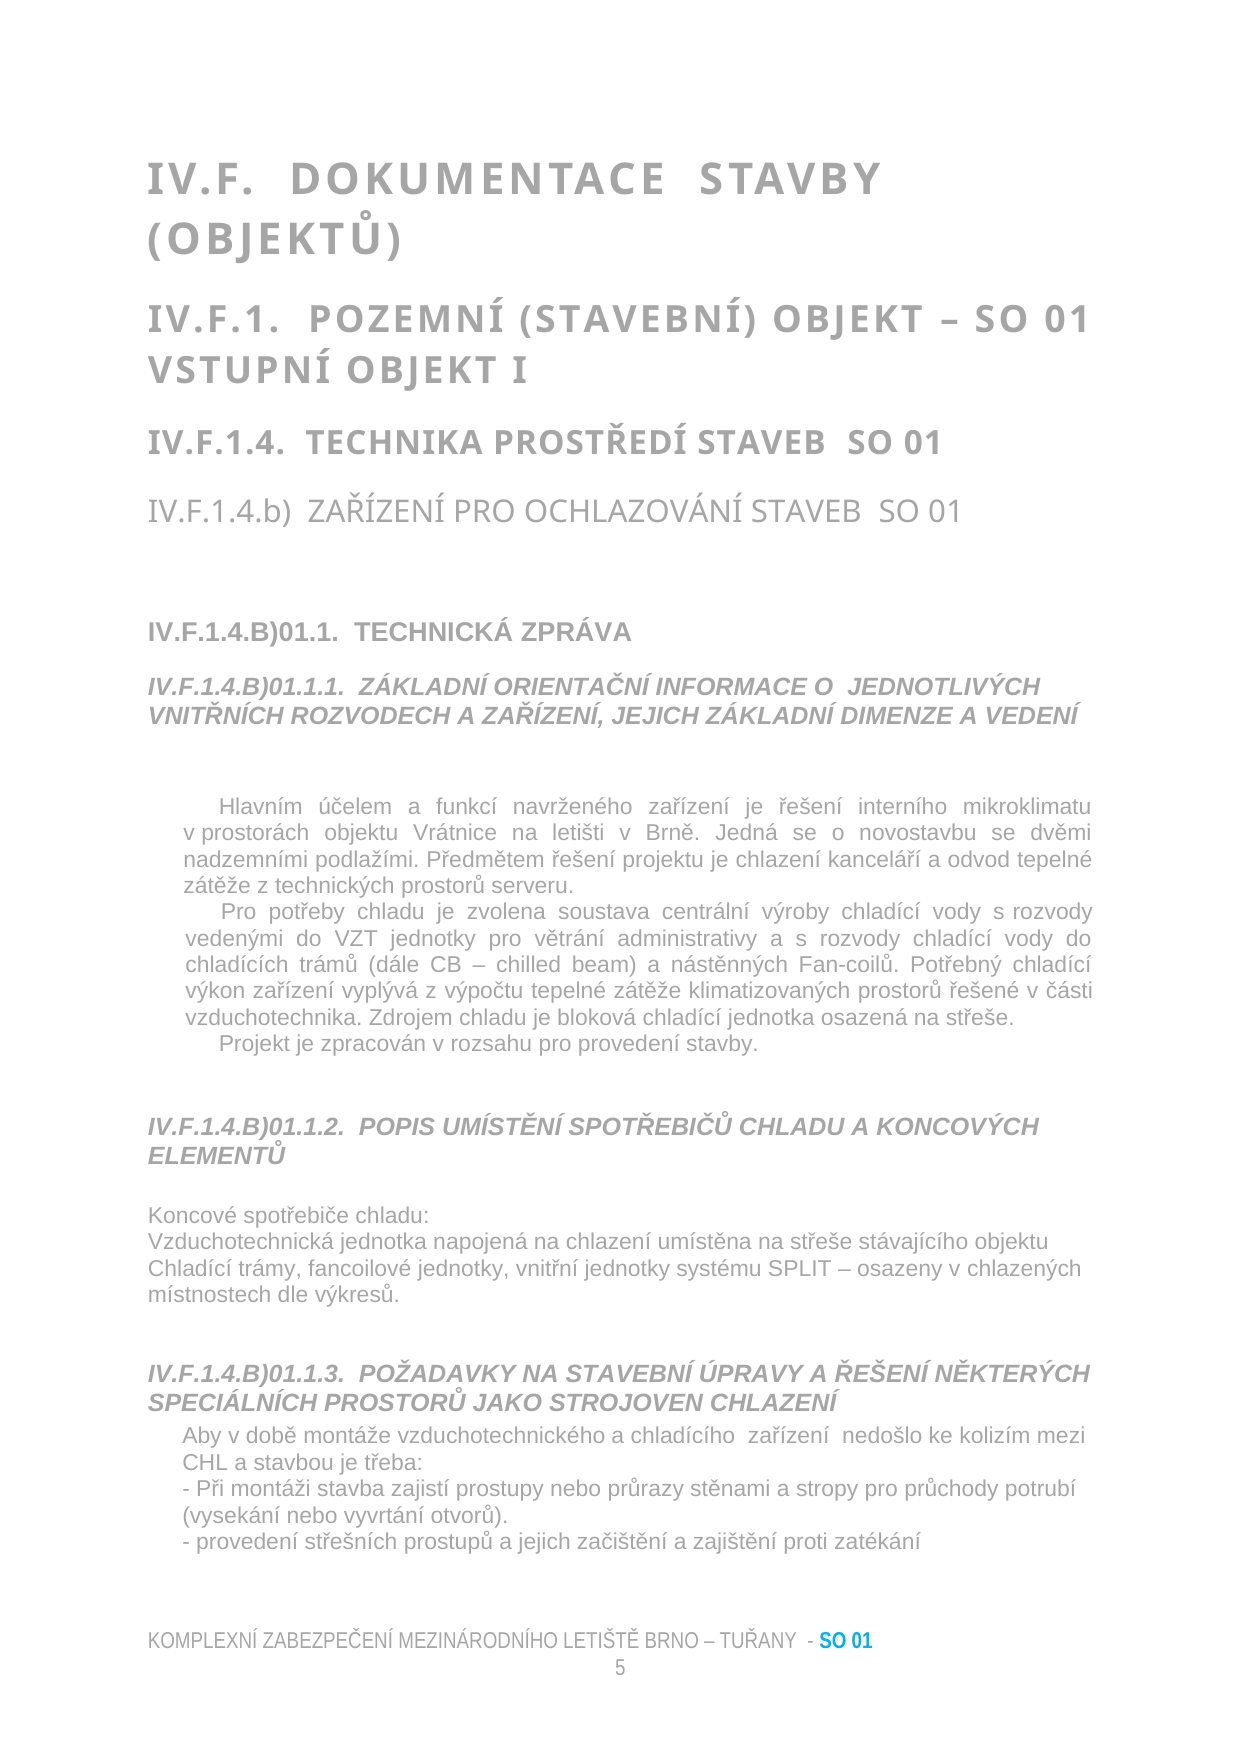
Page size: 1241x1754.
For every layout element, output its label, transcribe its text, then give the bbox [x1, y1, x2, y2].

subtitle IV.F.1.4.b) Zařízení pro ochlazování staveb SO 01 [148, 489, 1092, 532]
text Projekt je zpracován v rozsahu pro provedení stavby. [183, 1030, 1092, 1056]
text Pro potřeby chladu je zvolena soustava centrální výroby chladící vody s rozvody vedenými do VZT jednotky pro větrání administrativy a s rozvody chladící vody do chladících trámů (dále CB – chilled beam) a nástěnných Fan-coilů. Potřebný chladící výkon zařízení vyplývá z výpočtu tepelné zátěže klimatizovaných prostorů řešené v části vzduchotechnika. Zdrojem chladu je bloková chladící jednotka osazená na střeše. [185, 898, 1092, 1030]
text Koncové spotřebiče chladu: [148, 1202, 1092, 1228]
subtitle IV.F.1.4.b)01.1. Technická zpráva [148, 616, 1092, 647]
text Vzduchotechnická jednotka napojená na chlazení umístěna na střeše stávajícího objektu [148, 1228, 1092, 1255]
text Chladící trámy, fancoilové jednotky, vnitřní jednotky systému SPLIT – osazeny v chlazených místnostech dle výkresů. [148, 1255, 1092, 1307]
subtitle IV.F.1.4.b)01.1.3. Požadavky na stavební úpravy a řešení některých speciálních prostorů jako strojoven chlazení [148, 1359, 1092, 1416]
subtitle IV.F. Dokumentace stavby (objektů) [148, 148, 1092, 267]
subtitle IV.F.1.4.b)01.1.1. Základní orientační informace o jednotlivých vnitřních rozvodech a zařízení, jejich základní dimenze a vedení [148, 672, 1092, 730]
text - provedení střešních prostupů a jejich začištění a zajištění proti zatékání [182, 1528, 1092, 1554]
text - Při montáži stavba zajistí prostupy nebo průrazy stěnami a stropy pro průchody potrubí (vysekání nebo vyvrtání otvorů). [182, 1475, 1092, 1528]
subtitle IV.F.1.4.b)01.1.2. Popis umístění spotřebičů chladu a koncových elementů [148, 1112, 1092, 1169]
subtitle IV.F.1. Pozemní (stavební) objekt – SO 01 Vstupní objekt I [148, 292, 1092, 394]
subtitle IV.F.1.4. Technika prostředí staveb SO 01 [148, 419, 1092, 464]
text Hlavním účelem a funkcí navrženého zařízení je řešení interního mikroklimatu v prostorách objektu Vrátnice na letišti v Brně. Jedná se o novostavbu se dvěmi nadzemními podlažími. Předmětem řešení projektu je chlazení kanceláří a odvod tepelné zátěže z technických prostorů serveru. [183, 793, 1092, 898]
text Aby v době montáže vzduchotechnického a chladícího zařízení nedošlo ke kolizím mezi CHL a stavbou je třeba: [182, 1422, 1092, 1475]
